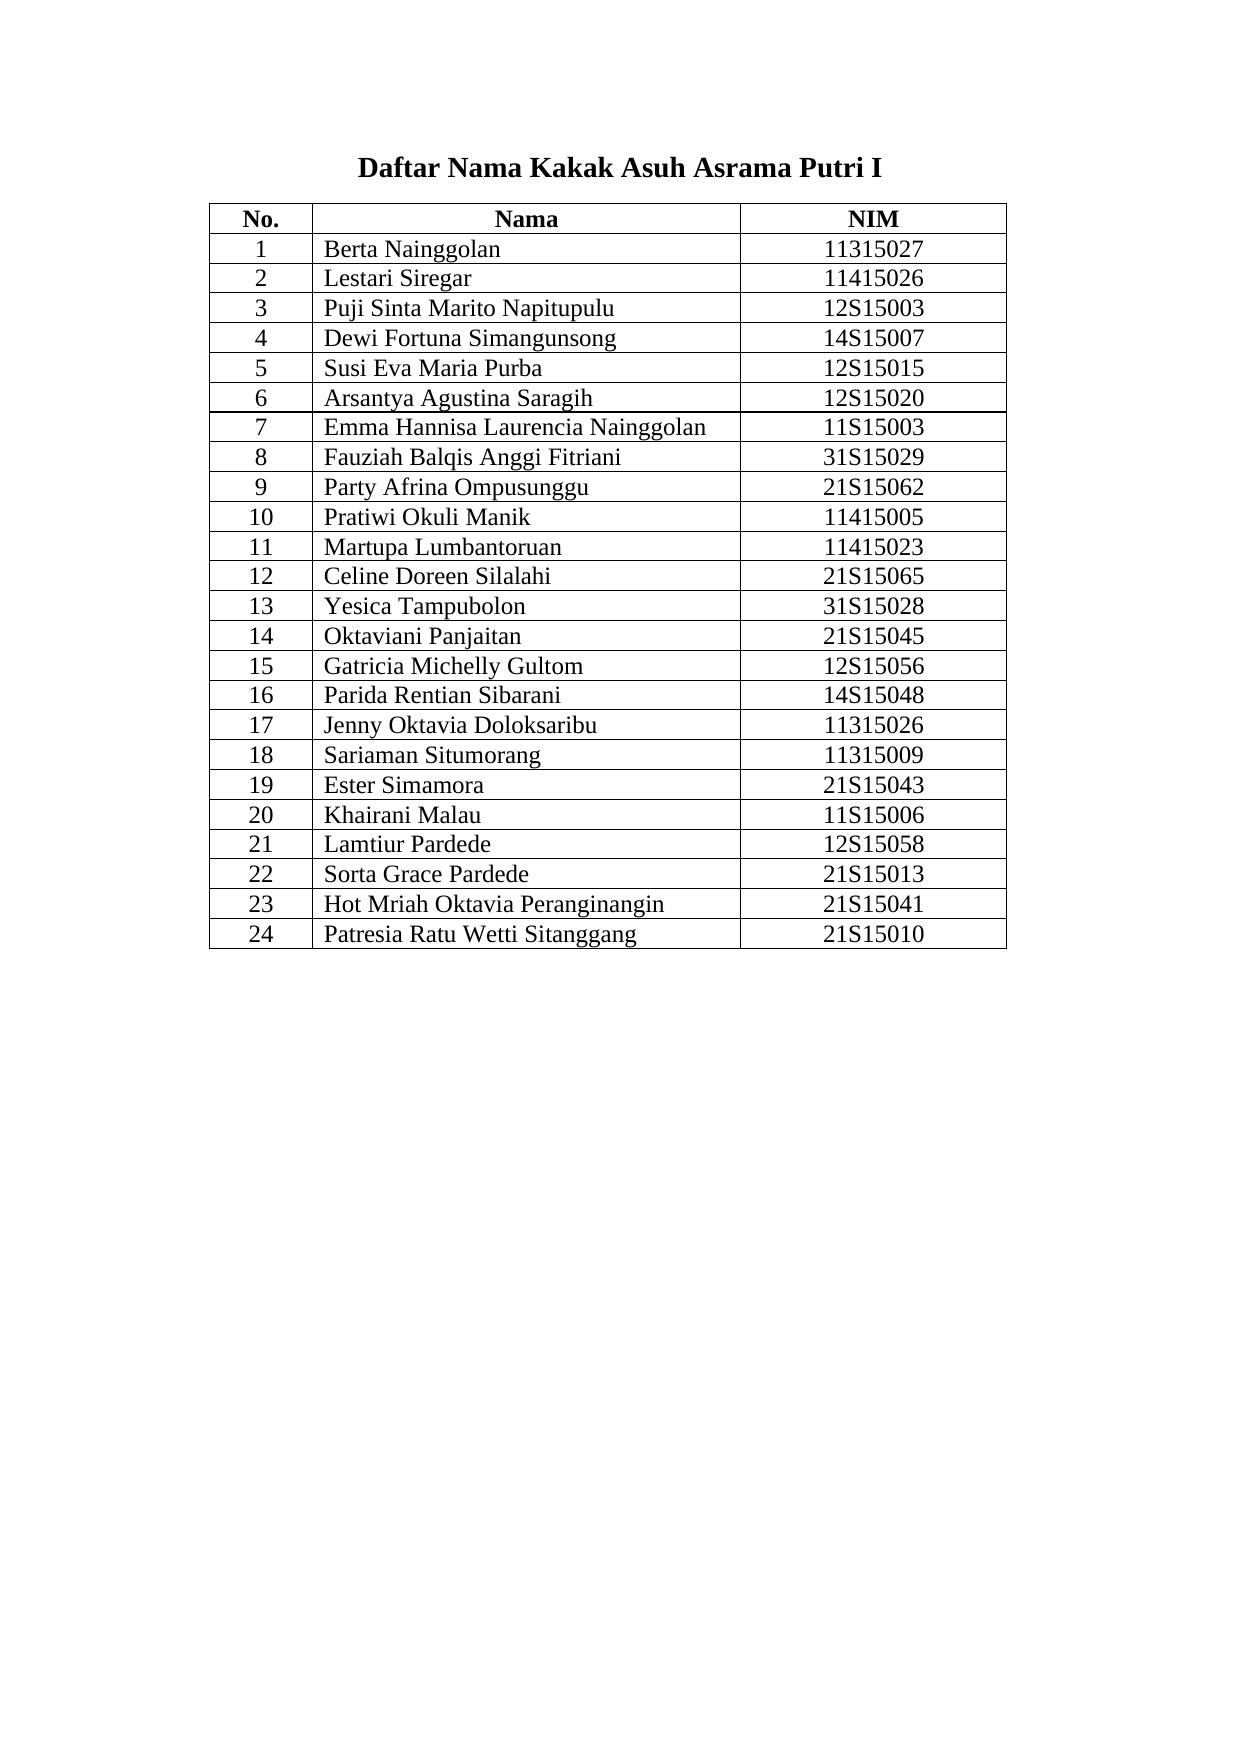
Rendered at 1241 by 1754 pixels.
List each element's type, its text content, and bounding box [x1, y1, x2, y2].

table_cell 10 [210, 502, 312, 531]
table_cell Ester Simamora [313, 770, 740, 799]
table_cell 5 [210, 353, 312, 382]
table_cell 24 [210, 919, 312, 948]
table_cell Sorta Grace Pardede [313, 859, 740, 888]
table_cell Fauziah Balqis Anggi Fitriani [313, 442, 740, 471]
table_cell 21S15062 [741, 472, 1006, 501]
table_cell 13 [210, 591, 312, 620]
table_cell 12S15056 [741, 651, 1006, 679]
table_cell 15 [210, 651, 312, 679]
table_cell 20 [210, 800, 312, 828]
table_cell 21S15010 [741, 919, 1006, 948]
table_cell Pratiwi Okuli Manik [313, 502, 740, 531]
table_cell 7 [210, 413, 312, 441]
table_cell 11315027 [741, 234, 1006, 262]
table_cell 12S15015 [741, 353, 1006, 382]
table_cell Patresia Ratu Wetti Sitanggang [313, 919, 740, 948]
table_cell 11415005 [741, 502, 1006, 531]
text Daftar Nama Kakak Asuh Asrama Putri I [150, 150, 1090, 183]
table_cell 31S15028 [741, 591, 1006, 620]
table_cell 6 [210, 383, 312, 411]
table_cell Sariaman Situmorang [313, 740, 740, 769]
table_cell 12S15020 [741, 383, 1006, 411]
table_cell Yesica Tampubolon [313, 591, 740, 620]
table_cell 21S15043 [741, 770, 1006, 799]
table_cell 12 [210, 561, 312, 590]
table_cell 14 [210, 621, 312, 650]
table_cell 11415023 [741, 532, 1006, 560]
table_cell 12S15003 [741, 293, 1006, 322]
table_cell 19 [210, 770, 312, 799]
table_cell Party Afrina Ompusunggu [313, 472, 740, 501]
table_cell Lestari Siregar [313, 264, 740, 292]
table_cell 2 [210, 264, 312, 292]
table_cell Martupa Lumbantoruan [313, 532, 740, 560]
table_cell Susi Eva Maria Purba [313, 353, 740, 382]
table_cell 11S15003 [741, 413, 1006, 441]
table_cell 21S15045 [741, 621, 1006, 650]
table_cell 9 [210, 472, 312, 501]
table_cell 21 [210, 830, 312, 858]
table_cell 11415026 [741, 264, 1006, 292]
table_cell Gatricia Michelly Gultom [313, 651, 740, 679]
table_cell Jenny Oktavia Doloksaribu [313, 710, 740, 739]
table_cell Arsantya Agustina Saragih [313, 383, 740, 411]
table_cell 21S15065 [741, 561, 1006, 590]
table_cell 31S15029 [741, 442, 1006, 471]
table_cell 18 [210, 740, 312, 769]
table_cell 11315009 [741, 740, 1006, 769]
table_cell 22 [210, 859, 312, 888]
table_cell 14S15048 [741, 681, 1006, 709]
table_cell 11 [210, 532, 312, 560]
table_header Nama [313, 204, 740, 233]
table_cell 16 [210, 681, 312, 709]
table_cell 11S15006 [741, 800, 1006, 828]
table_cell 21S15013 [741, 859, 1006, 888]
table_cell Celine Doreen Silalahi [313, 561, 740, 590]
table_cell 4 [210, 323, 312, 352]
table_cell 21S15041 [741, 889, 1006, 918]
table_cell 3 [210, 293, 312, 322]
table_cell Parida Rentian Sibarani [313, 681, 740, 709]
table_cell Khairani Malau [313, 800, 740, 828]
table_cell 11315026 [741, 710, 1006, 739]
table_cell 14S15007 [741, 323, 1006, 352]
table_cell 12S15058 [741, 830, 1006, 858]
table_header No. [210, 204, 312, 233]
table_cell 17 [210, 710, 312, 739]
table_cell Berta Nainggolan [313, 234, 740, 262]
table_cell Puji Sinta Marito Napitupulu [313, 293, 740, 322]
table_cell Emma Hannisa Laurencia Nainggolan [313, 413, 740, 441]
table_cell 1 [210, 234, 312, 262]
table_cell Oktaviani Panjaitan [313, 621, 740, 650]
table_cell Hot Mriah Oktavia Peranginangin [313, 889, 740, 918]
table_header NIM [741, 204, 1006, 233]
table_cell 23 [210, 889, 312, 918]
table_cell 8 [210, 442, 312, 471]
table_cell Lamtiur Pardede [313, 830, 740, 858]
table_cell Dewi Fortuna Simangunsong [313, 323, 740, 352]
